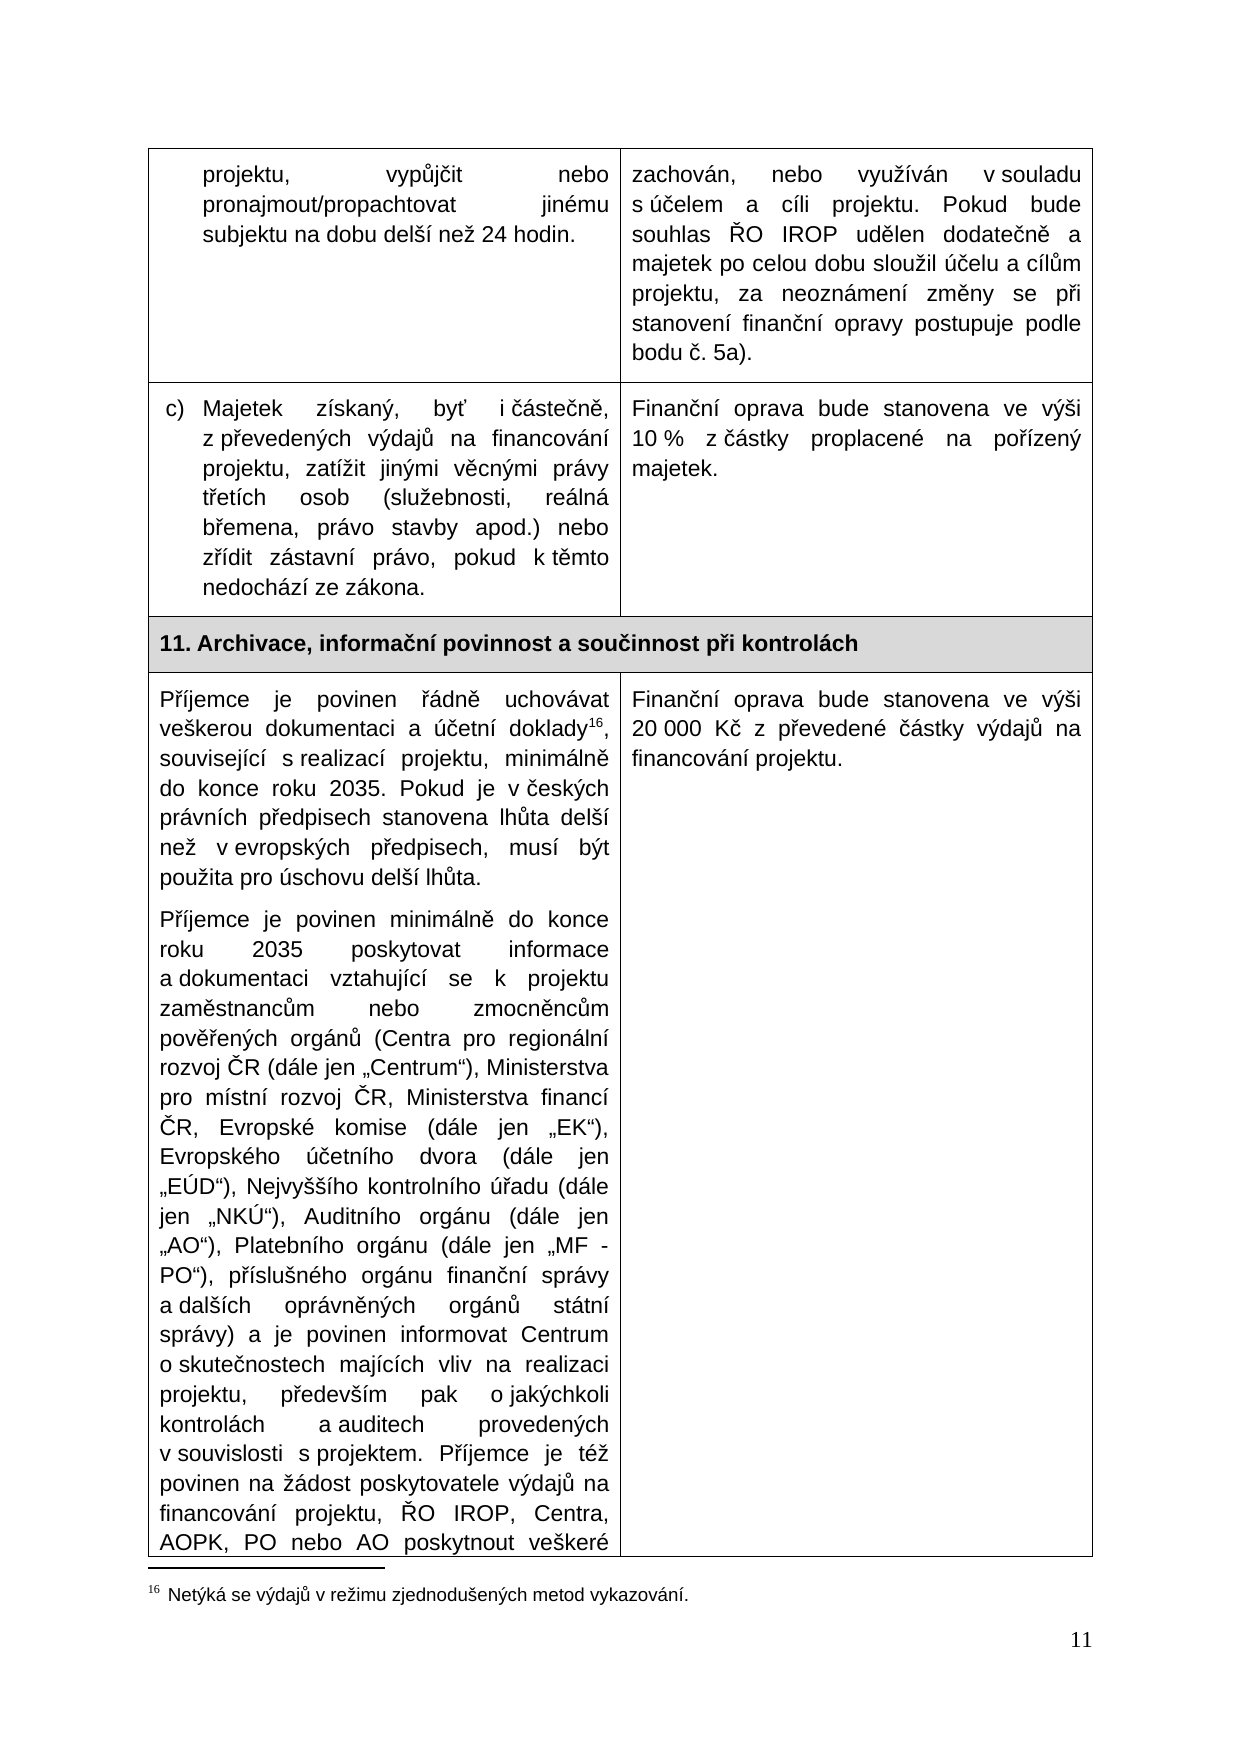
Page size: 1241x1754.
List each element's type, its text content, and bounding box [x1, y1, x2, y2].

table_cell Archivace, informační povinnost a součinnost při kontrolách [149, 617, 1092, 672]
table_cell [621, 673, 1092, 1556]
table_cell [621, 149, 1092, 382]
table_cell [149, 149, 620, 382]
table_cell Finanční oprava bude stanovena ve výši 10 % z částky proplacené na pořízený majetek. [621, 383, 1092, 616]
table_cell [149, 673, 620, 1556]
table_cell Majetek získaný, byť i částečně, z převedených výdajů na financování projektu, zatížit jinými věcnými právy třetích osob (služebnosti, reálná břemena, právo stavby apod.) nebo zřídit zástavní právo, pokud k těmto nedochází ze zákona. [149, 383, 620, 616]
